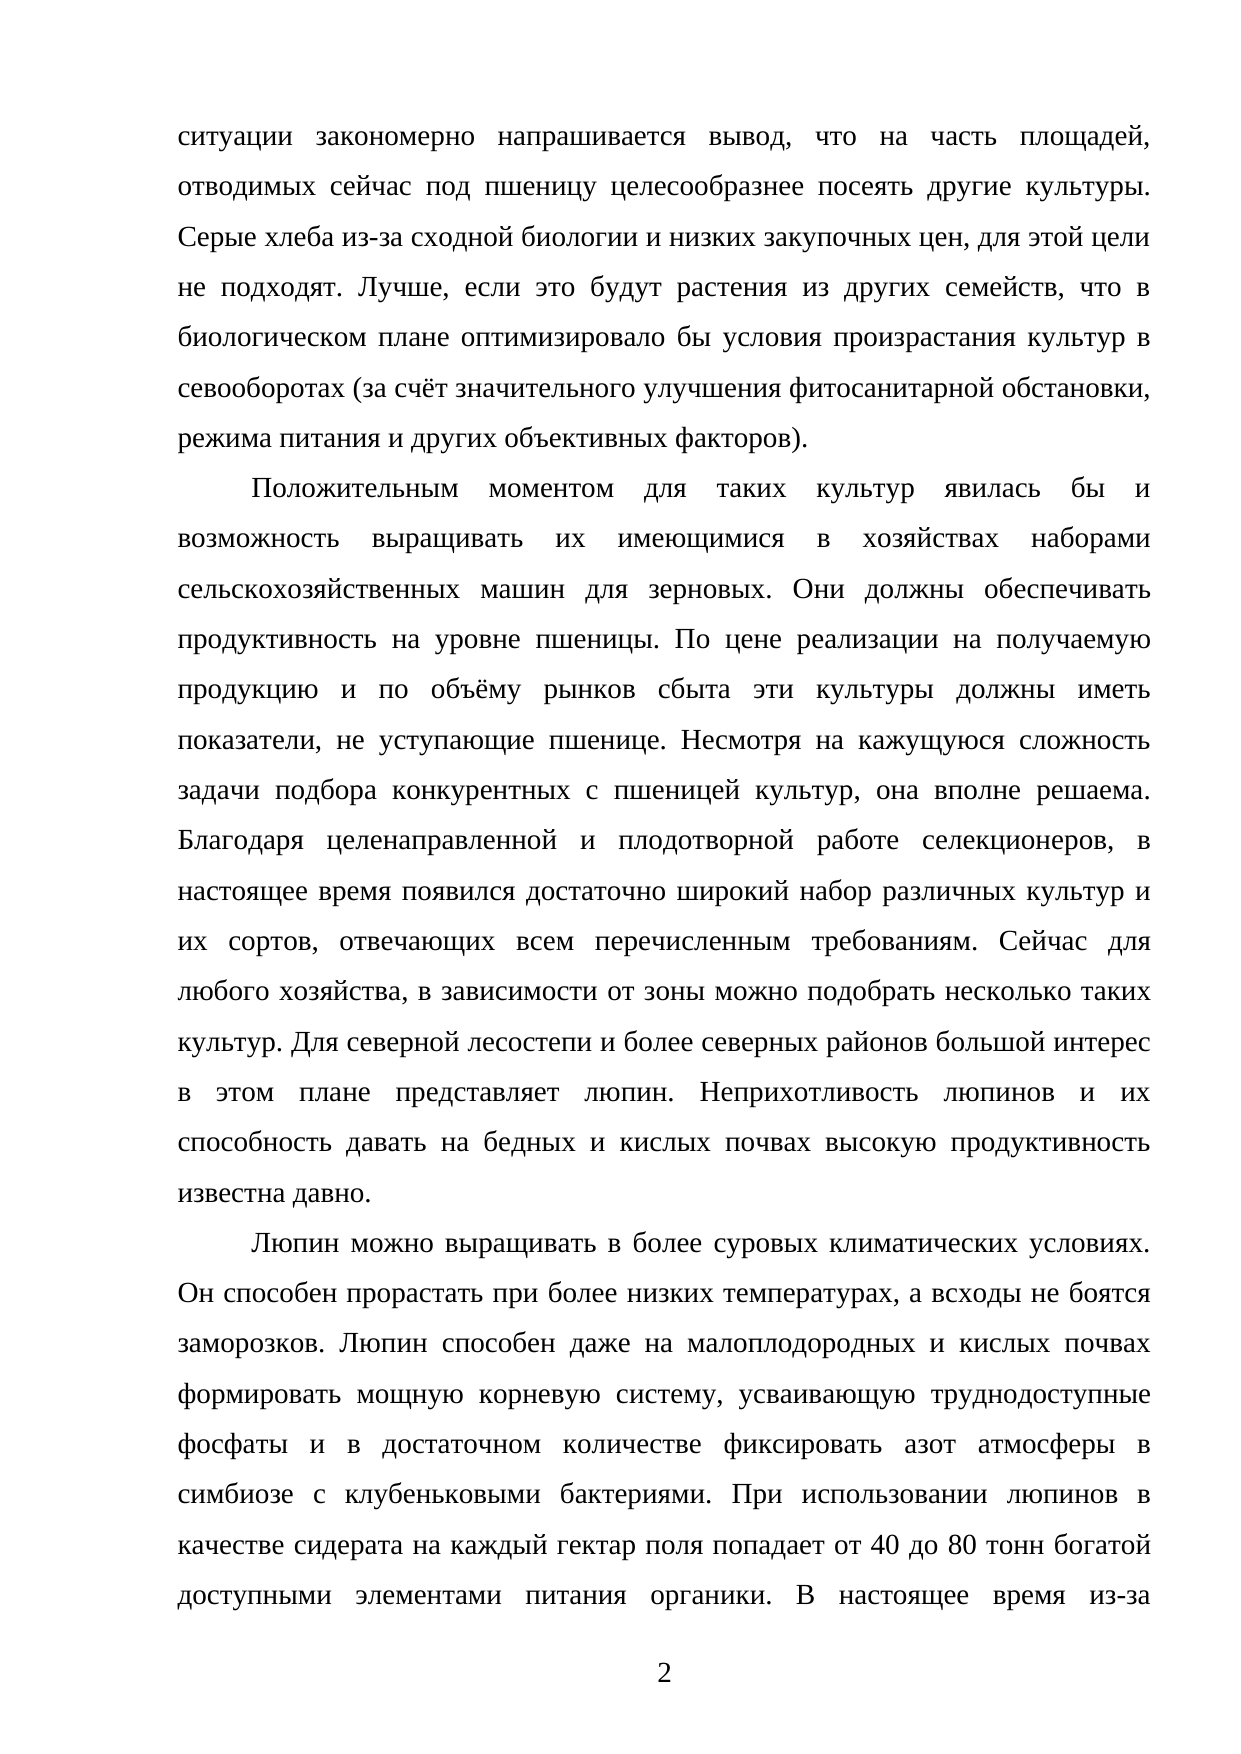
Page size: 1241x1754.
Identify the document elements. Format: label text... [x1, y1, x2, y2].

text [177, 118, 1152, 453]
text Положительным моментом для таких культур явилась бы и возможность выращивать их имеющимися в хозяйствах наборами сельскохозяйственных машин для зерновых. Они должны обеспечивать продуктивность на уровне пшеницы. По цене реализации на получаемую продукцию и по объёму рынков сбыта эти культуры должны иметь показатели, не уступающие пшенице. Несмотря на кажущуюся сложность задачи подбора конкурентных с пшеницей культур, она вполне решаема. Благодаря целенаправленной и плодотворной работе селекционеров, в настоящее время появился достаточно широкий набор различных культур и их сортов, отвечающих всем перечисленным требованиям. Сейчас для любого хозяйства, в зависимости от зоны можно подобрать несколько таких культур. Для северной лесостепи и более северных районов большой интерес в этом плане представляет люпин. Неприхотливость люпинов и их способность давать на бедных и кислых почвах высокую продуктивность известна давно. [177, 470, 1152, 1208]
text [177, 1225, 1152, 1611]
